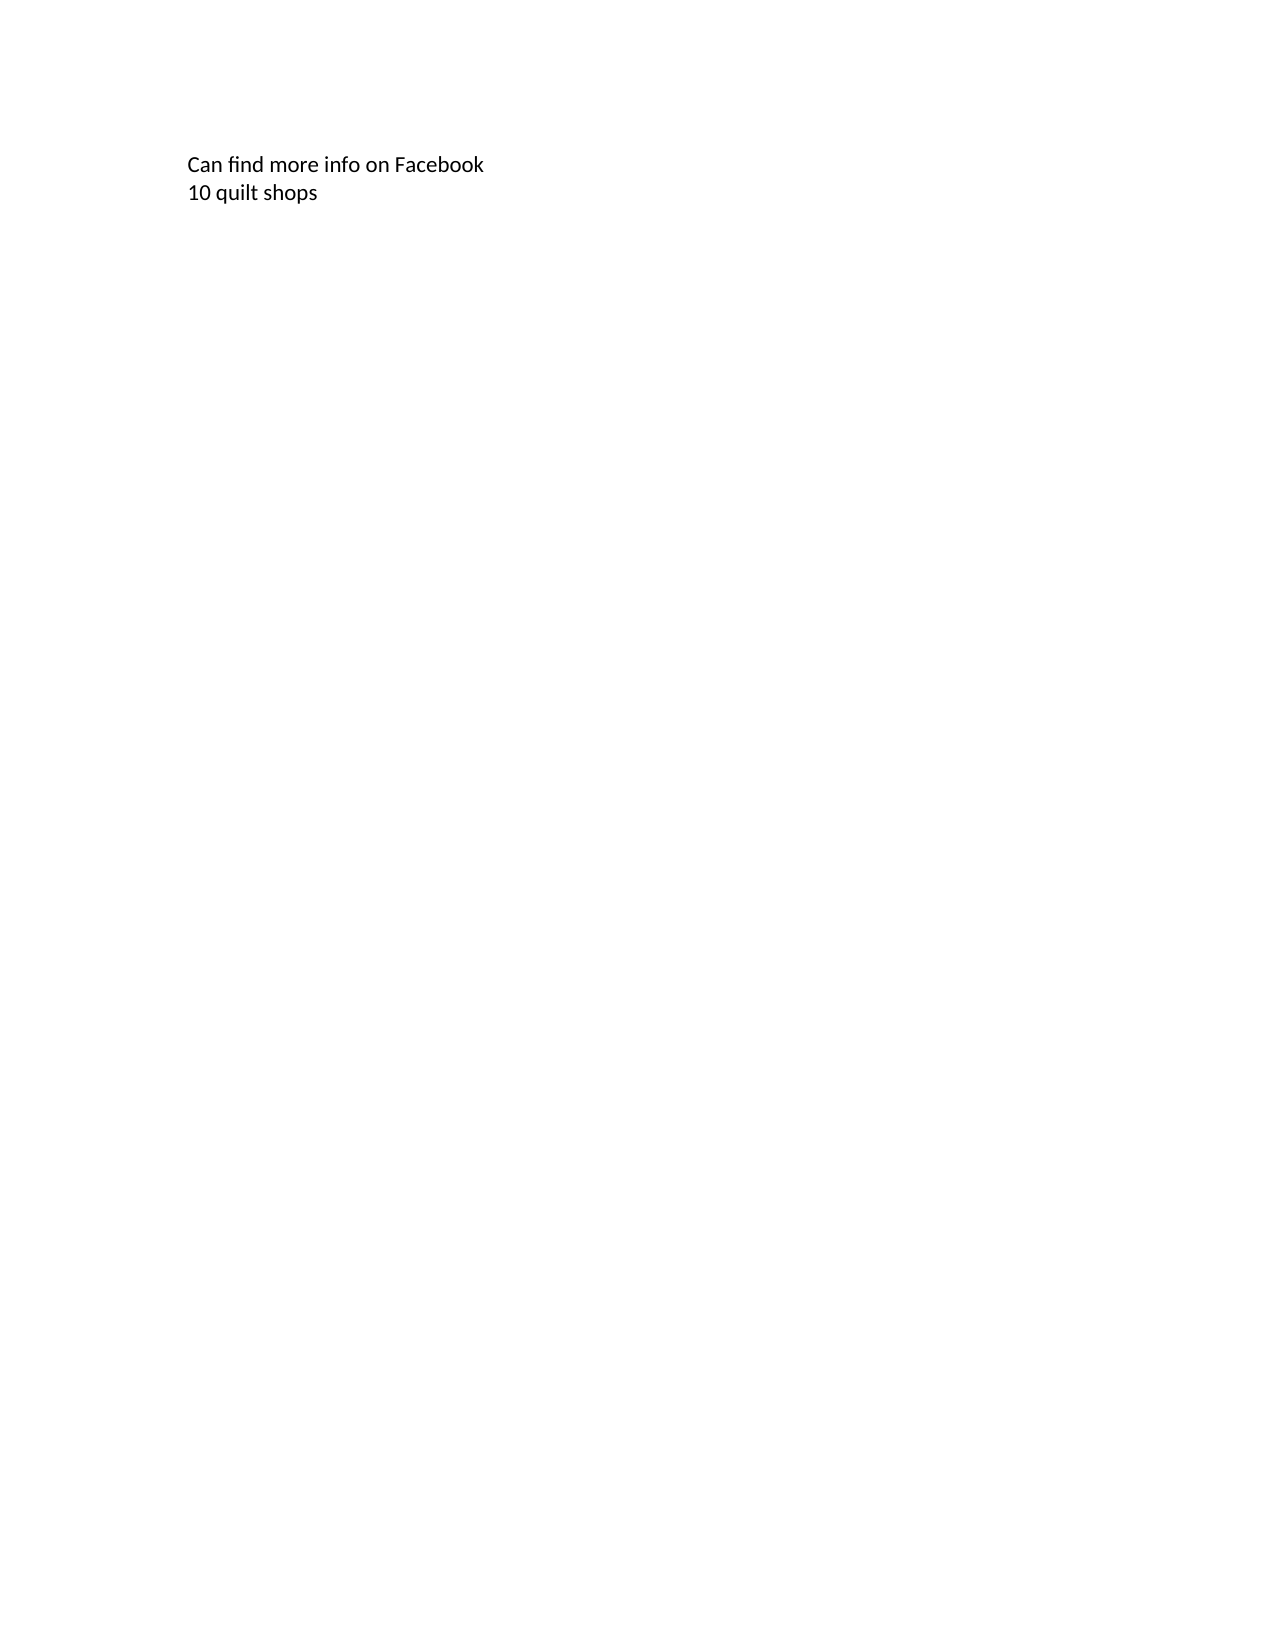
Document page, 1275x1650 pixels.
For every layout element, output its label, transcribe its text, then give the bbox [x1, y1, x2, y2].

text Can find more info on Facebook [187, 150, 600, 178]
text 10 quilt shops [187, 178, 600, 206]
